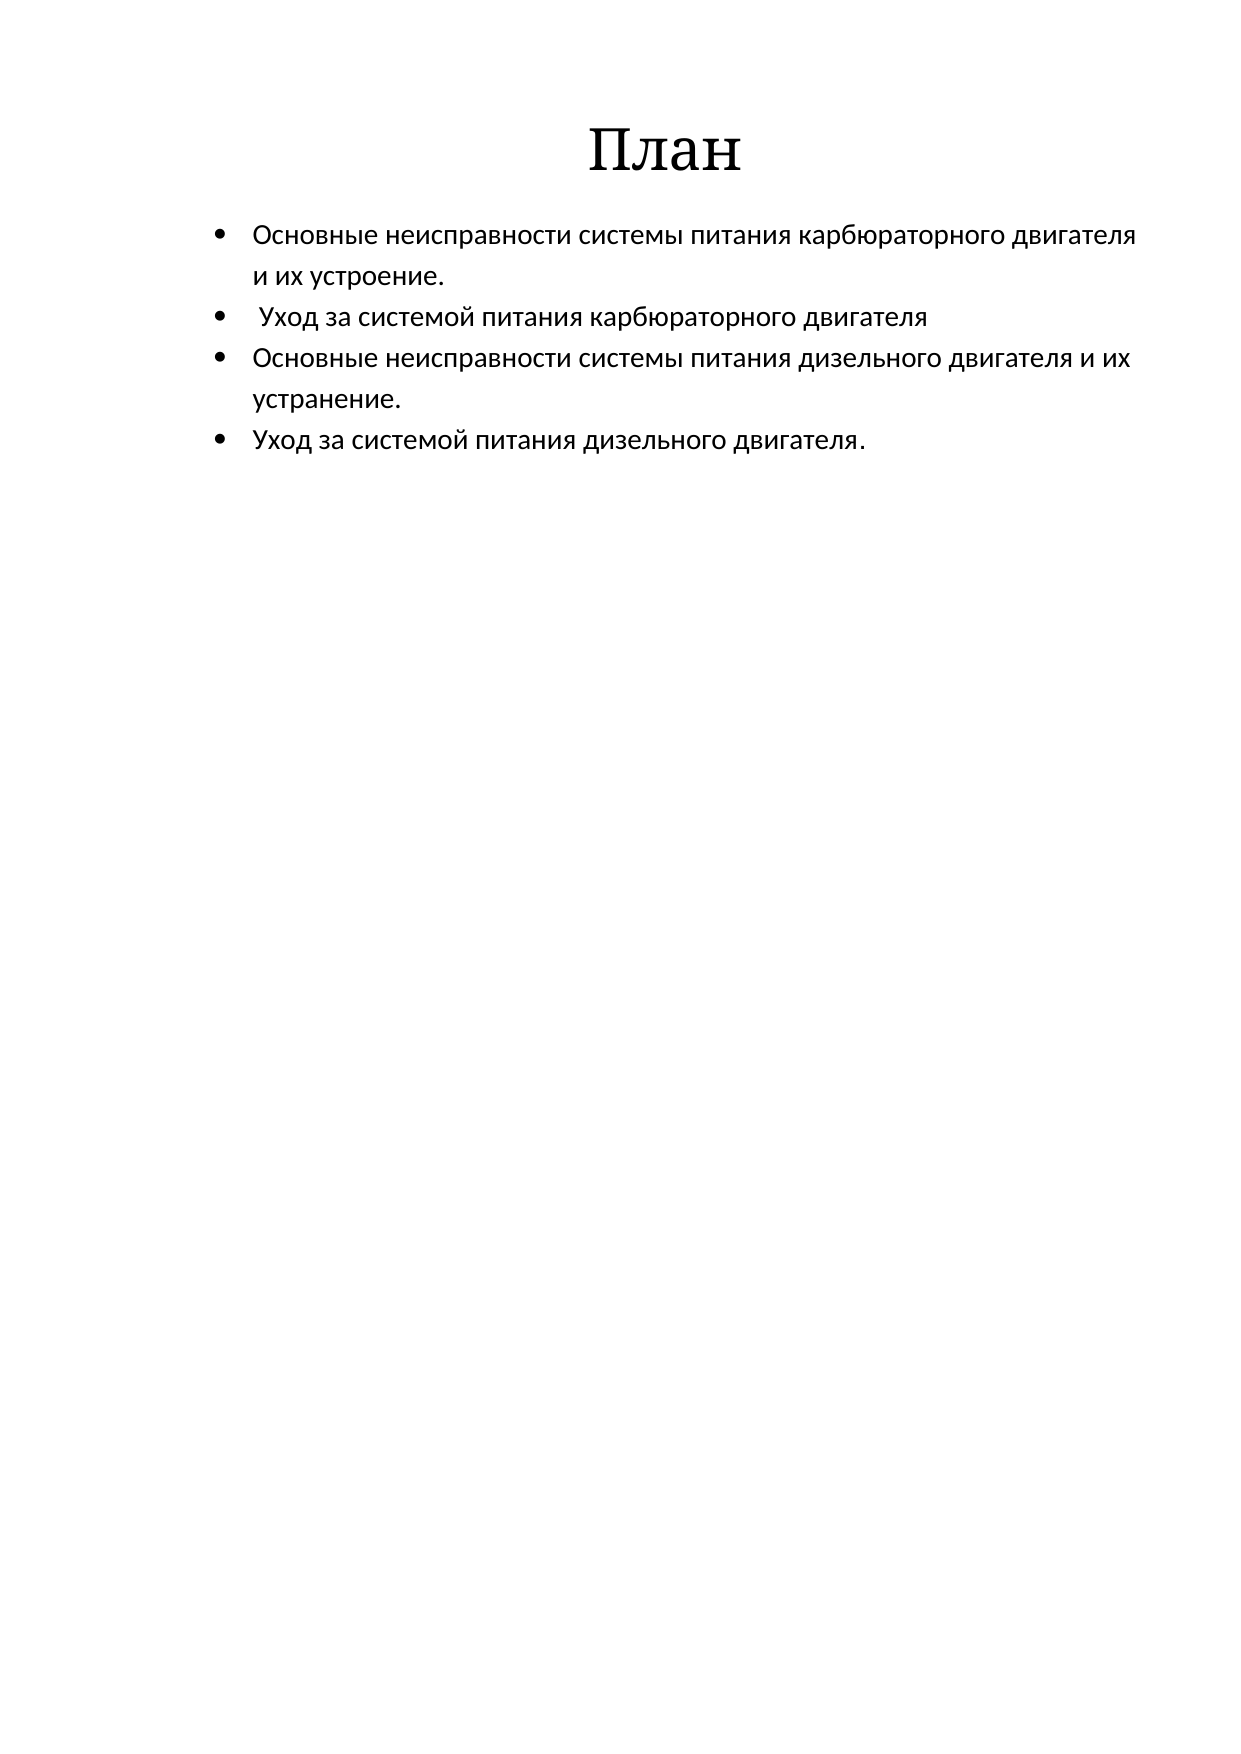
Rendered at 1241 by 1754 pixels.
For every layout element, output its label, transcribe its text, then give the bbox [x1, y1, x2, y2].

list Основные неисправности системы питания карбюраторного двигателя и их устроение. [215, 216, 1152, 293]
list Уход за системой питания дизельного двигателя. [215, 421, 1152, 456]
text План [177, 118, 1152, 185]
list Уход за системой питания карбюраторного двигателя [215, 298, 1152, 333]
list Основные неисправности системы питания дизельного двигателя и их устранение. [215, 339, 1152, 415]
